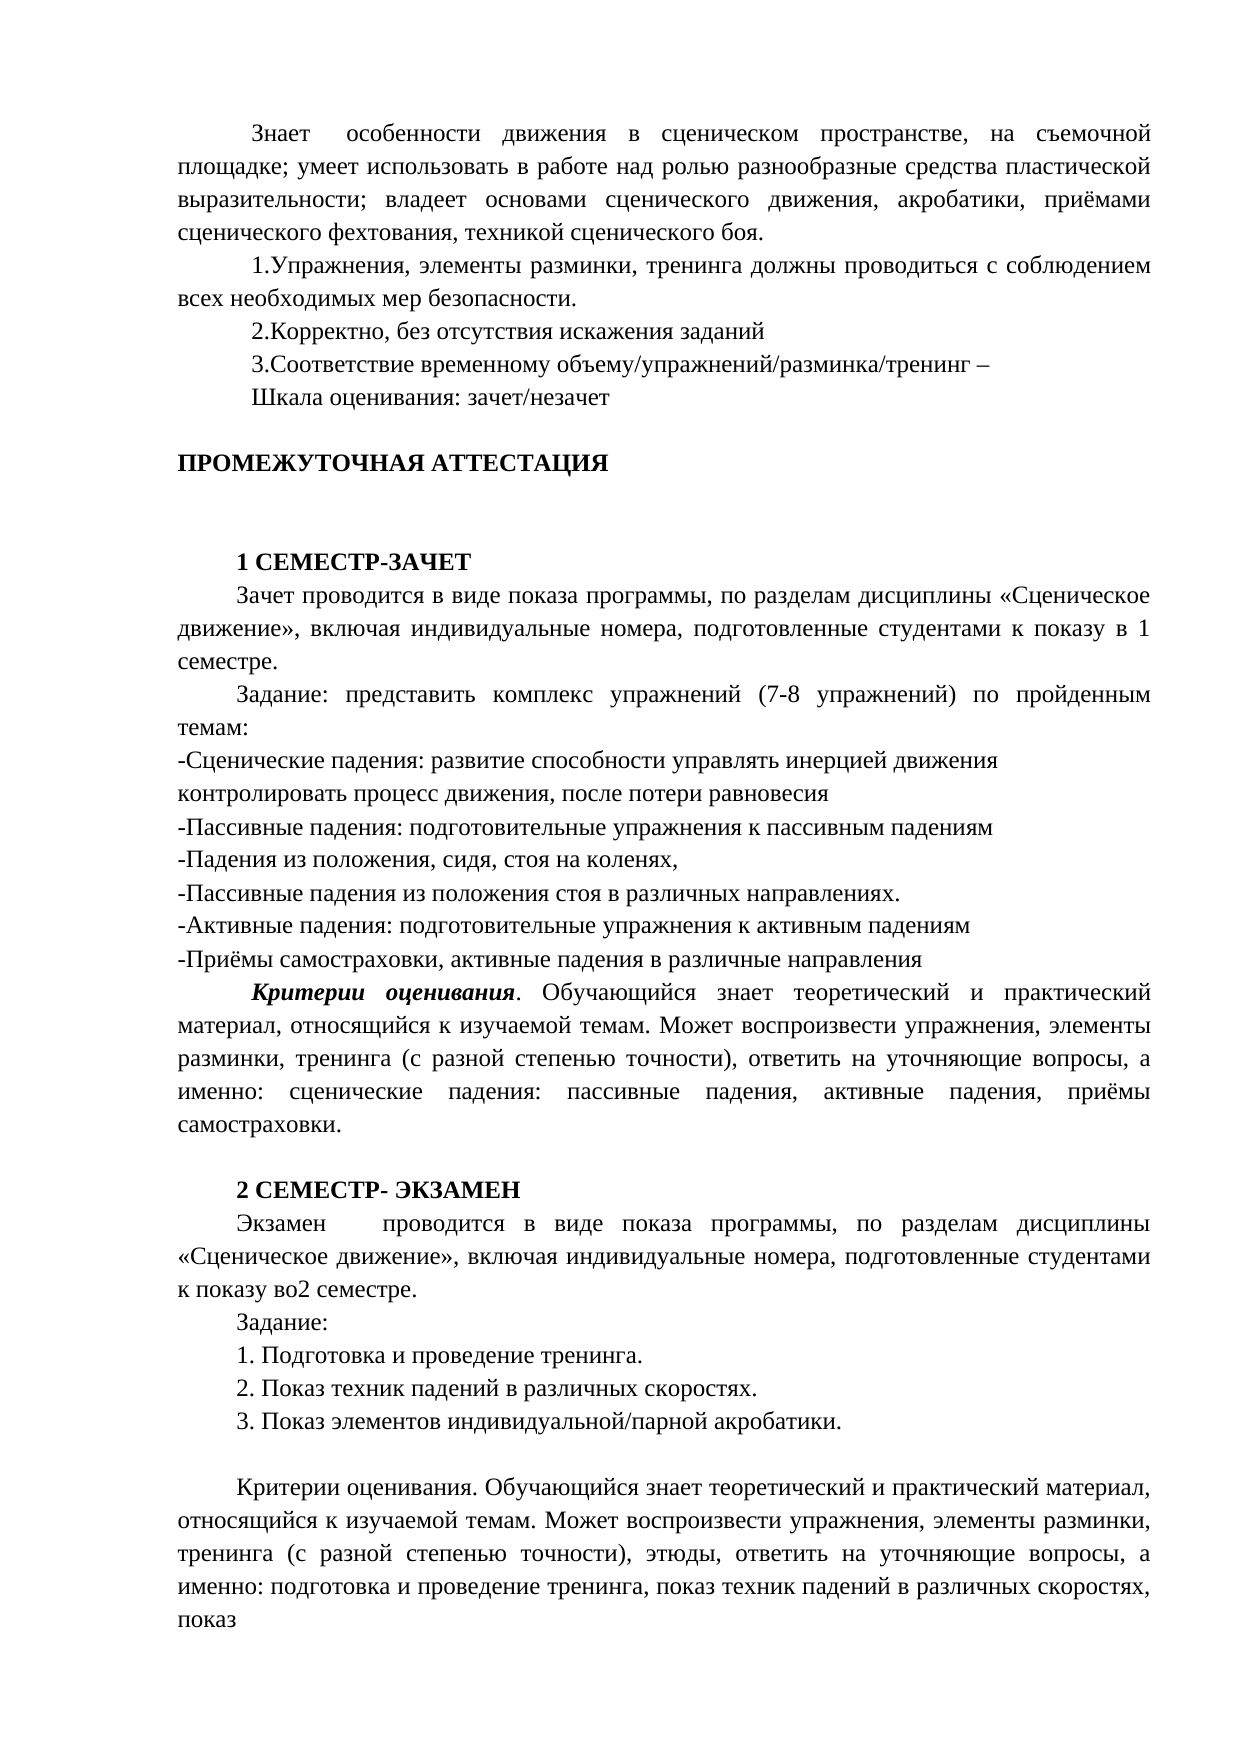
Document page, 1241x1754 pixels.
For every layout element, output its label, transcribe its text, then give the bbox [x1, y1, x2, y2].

text -Активные падения: подготовительные упражнения к активным падениям [177, 911, 1152, 939]
text 2. Показ техник падений в различных скоростях. [177, 1373, 1152, 1402]
text 2.Корректно, без отсутствия искажения заданий [177, 316, 1152, 345]
text 1. Подготовка и проведение тренинга. [177, 1340, 1152, 1369]
text Критерии оценивания. Обучающийся знает теоретический и практический материал, относящийся к изучаемой темам. Может воспроизвести упражнения, элементы разминки, тренинга (с разной степенью точности), этюды, ответить на уточняющие вопросы, а именно: подготовка и проведение тренинга, показ техник падений в различных скоростях, показ [177, 1472, 1152, 1633]
text -Сценические падения: развитие способности управлять инерцией движения контролировать процесс движения, после потери равновесия [177, 746, 1152, 807]
text Зачет проводится в виде показа программы, по разделам дисциплины «Сценическое движение», включая индивидуальные номера, подготовленные студентами к показу в 1 семестре. [177, 580, 1152, 675]
text Экзамен проводится в виде показа программы, по разделам дисциплины «Сценическое движение», включая индивидуальные номера, подготовленные студентами к показу во2 семестре. [177, 1208, 1152, 1303]
text ПРОМЕЖУТОЧНАЯ АТТЕСТАЦИЯ [177, 448, 1152, 477]
text Задание: представить комплекс упражнений (7-8 упражнений) по пройденным темам: [177, 679, 1152, 741]
text -Пассивные падения из положения стоя в различных направлениях. [177, 878, 1152, 906]
text 3. Показ элементов индивидуальной/парной акробатики. [177, 1406, 1152, 1435]
text 1 СЕМЕСТР-ЗАЧЕТ [177, 547, 1152, 576]
text 1.Упражнения, элементы разминки, тренинга должны проводиться с соблюдением всех необходимых мер безопасности. [177, 250, 1152, 312]
text -Пассивные падения: подготовительные упражнения к пассивным падениям [177, 812, 1152, 840]
text 3.Соответствие временному объему/упражнений/разминка/тренинг – [177, 349, 1152, 378]
text Знает особенности движения в сценическом пространстве, на съемочной площадке; умеет использовать в работе над ролью разнообразные средства пластической выразительности; владеет основами сценического движения, акробатики, приёмами сценического фехтования, техникой сценического боя. [177, 118, 1152, 246]
text Задание: [177, 1307, 1152, 1336]
text -Падения из положения, сидя, стоя на коленях, [177, 844, 1152, 873]
text Критерии оценивания. Обучающийся знает теоретический и практический материал, относящийся к изучаемой темам. Может воспроизвести упражнения, элементы разминки, тренинга (с разной степенью точности), ответить на уточняющие вопросы, а именно: сценические падения: пассивные падения, активные падения, приёмы самостраховки. [177, 977, 1152, 1137]
text 2 СЕМЕСТР- ЭКЗАМЕН [177, 1175, 1152, 1203]
text -Приёмы самостраховки, активные падения в различные направления [177, 944, 1152, 972]
text Шкала оценивания: зачет/незачет [177, 382, 1152, 411]
